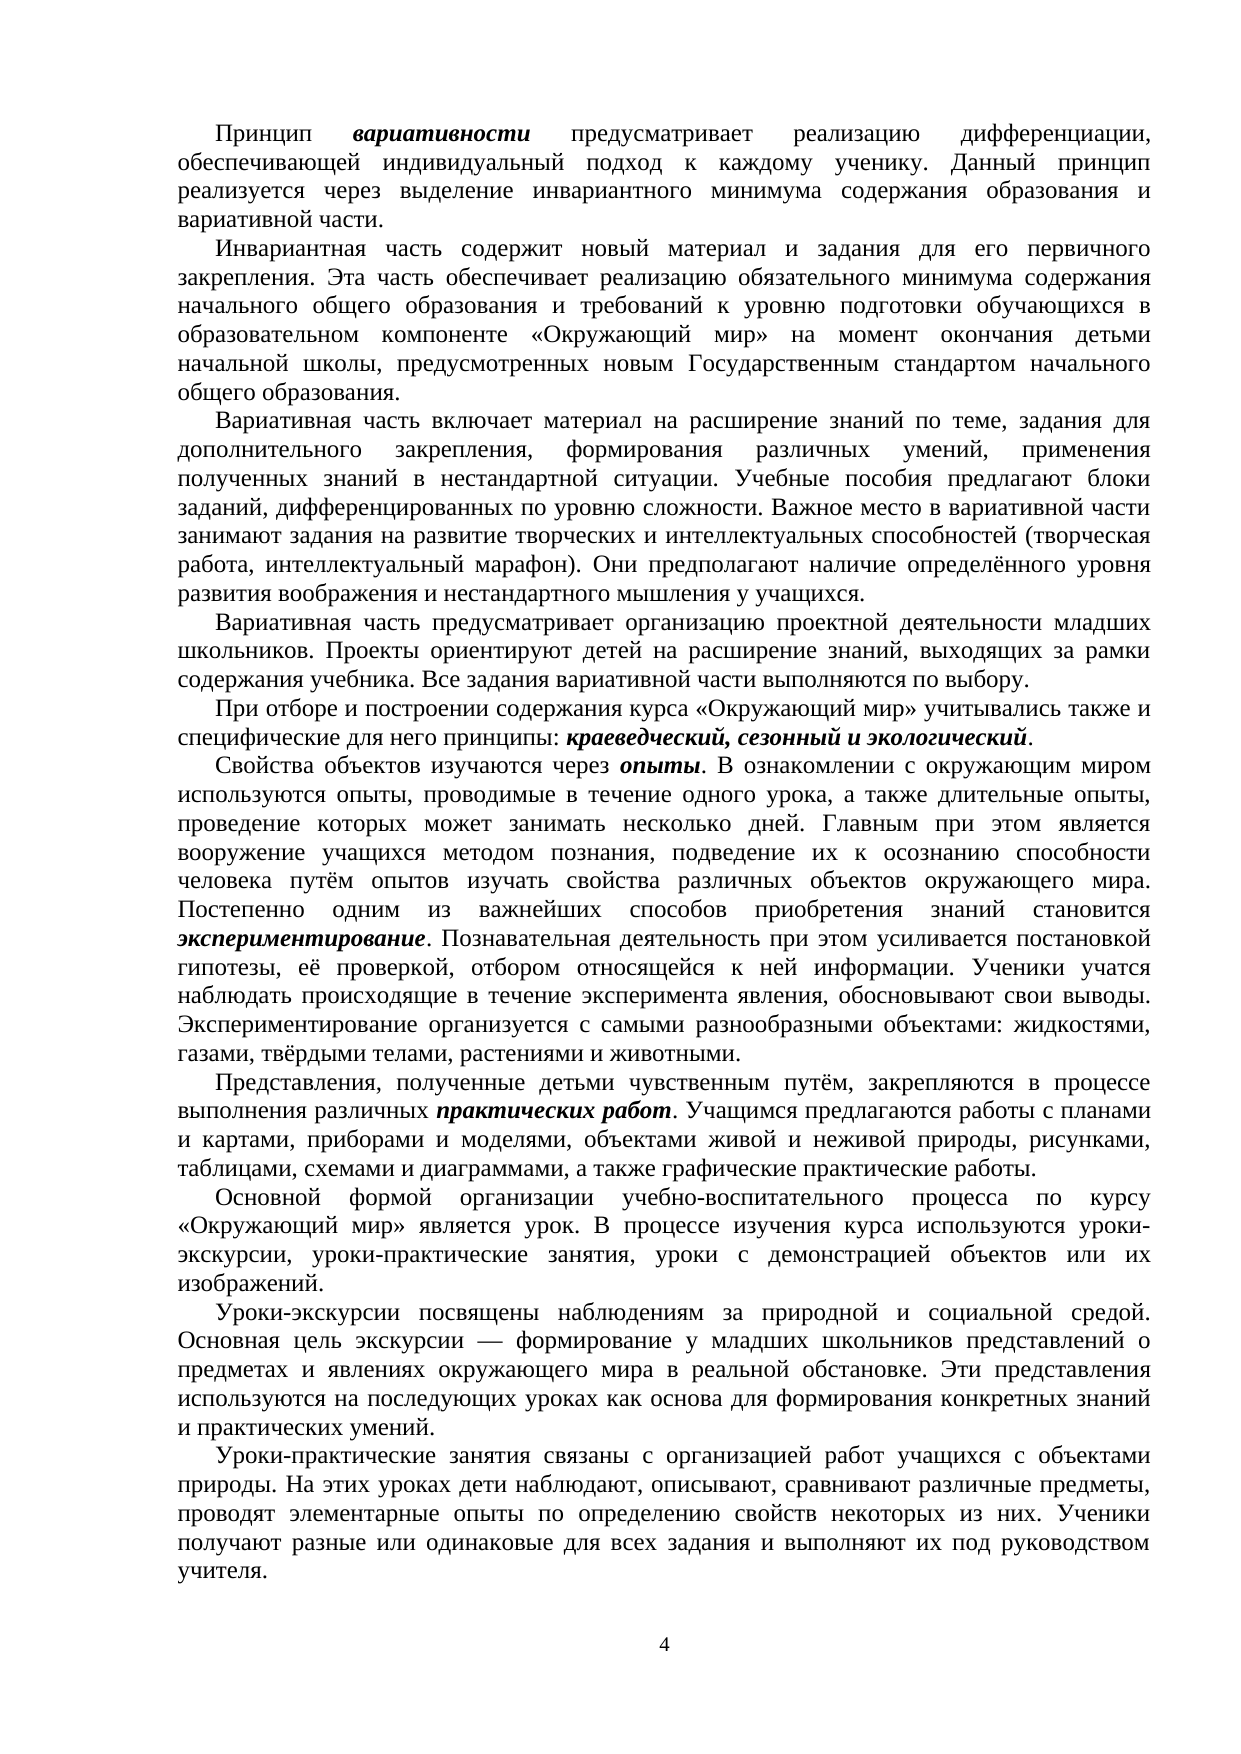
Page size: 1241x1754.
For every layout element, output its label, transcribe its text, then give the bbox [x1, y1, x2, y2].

text Вариативная часть включает материал на расширение знаний по теме, задания для дополнительного закрепления, формирования различных умений, применения полученных знаний в нестандартной ситуации. Учебные пособия предлагают блоки заданий, дифференцированных по уровню сложности. Важное место в вариативной части занимают задания на развитие творческих и интеллектуальных способностей (творческая работа, интеллектуальный марафон). Они предполагают наличие определённого уровня развития воображения и нестандартного мышления у учащихся. [177, 406, 1152, 607]
text Свойства объектов изучаются через опыты. В ознакомлении с окружающим миром используются опыты, проводимые в течение одного урока, а также длительные опыты, проведение которых может занимать несколько дней. Главным при этом является вооружение учащихся методом познания, подведение их к осознанию способности человека путём опытов изучать свойства различных объектов окружающего мира. Постепенно одним из важнейших способов приобретения знаний становится экспериментирование. Познавательная деятельность при этом усиливается постановкой гипотезы, её проверкой, отбором относящейся к ней информации. Ученики учатся наблюдать происходящие в течение эксперимента явления, обосновывают свои выводы. Экспериментирование организуется с самыми разнообразными объектами: жидкостями, газами, твёрдыми телами, растениями и животными. [177, 751, 1152, 1067]
text Представления, полученные детьми чувственным путём, закрепляются в процессе выполнения различных практических работ. Учащимся предлагаются работы с планами и картами, приборами и моделями, объектами живой и неживой природы, рисунками, таблицами, схемами и диаграммами, а также графические практические работы. [177, 1067, 1152, 1182]
text Уроки-практические занятия связаны с организацией работ учащихся с объектами природы. На этих уроках дети наблюдают, описывают, сравнивают различные предметы, проводят элементарные опыты по определению свойств некоторых из них. Ученики получают разные или одинаковые для всех задания и выполняют их под руководством учителя. [177, 1441, 1152, 1584]
text Уроки-экскурсии посвящены наблюдениям за природной и социальной средой. Основная цель экскурсии — формирование у младших школьников представлений о предметах и явлениях окружающего мира в реальной обстановке. Эти представления используются на последующих уроках как основа для формирования конкретных знаний и практических умений. [177, 1297, 1152, 1441]
text При отборе и построении содержания курса «Окружающий мир» учитывались также и специфические для него принципы: краеведческий, сезонный и экологический. [177, 693, 1152, 751]
text Основной формой организации учебно-воспитательного процесса по курсу «Окружающий мир» является урок. В процессе изучения курса используются уроки-экскурсии, уроки-практические занятия, уроки с демонстрацией объектов или их изображений. [177, 1182, 1152, 1297]
text Инвариантная часть содержит новый материал и задания для его первичного закрепления. Эта часть обеспечивает реализацию обязательного минимума содержания начального общего образования и требований к уровню подготовки обучающихся в образовательном компоненте «Окружающий мир» на момент окончания детьми начальной школы, предусмотренных новым Государственным стандартом начального общего образования. [177, 233, 1152, 406]
text Вариативная часть предусматривает организацию проектной деятельности младших школьников. Проекты ориентируют детей на расширение знаний, выходящих за рамки содержания учебника. Все задания вариативной части выполняются по выбору. [177, 607, 1152, 693]
text Принцип вариативности предусматривает реализацию дифференциации, обеспечивающей индивидуальный подход к каждому ученику. Данный принцип реализуется через выделение инвариантного минимума содержания образования и вариативной части. [177, 118, 1152, 233]
